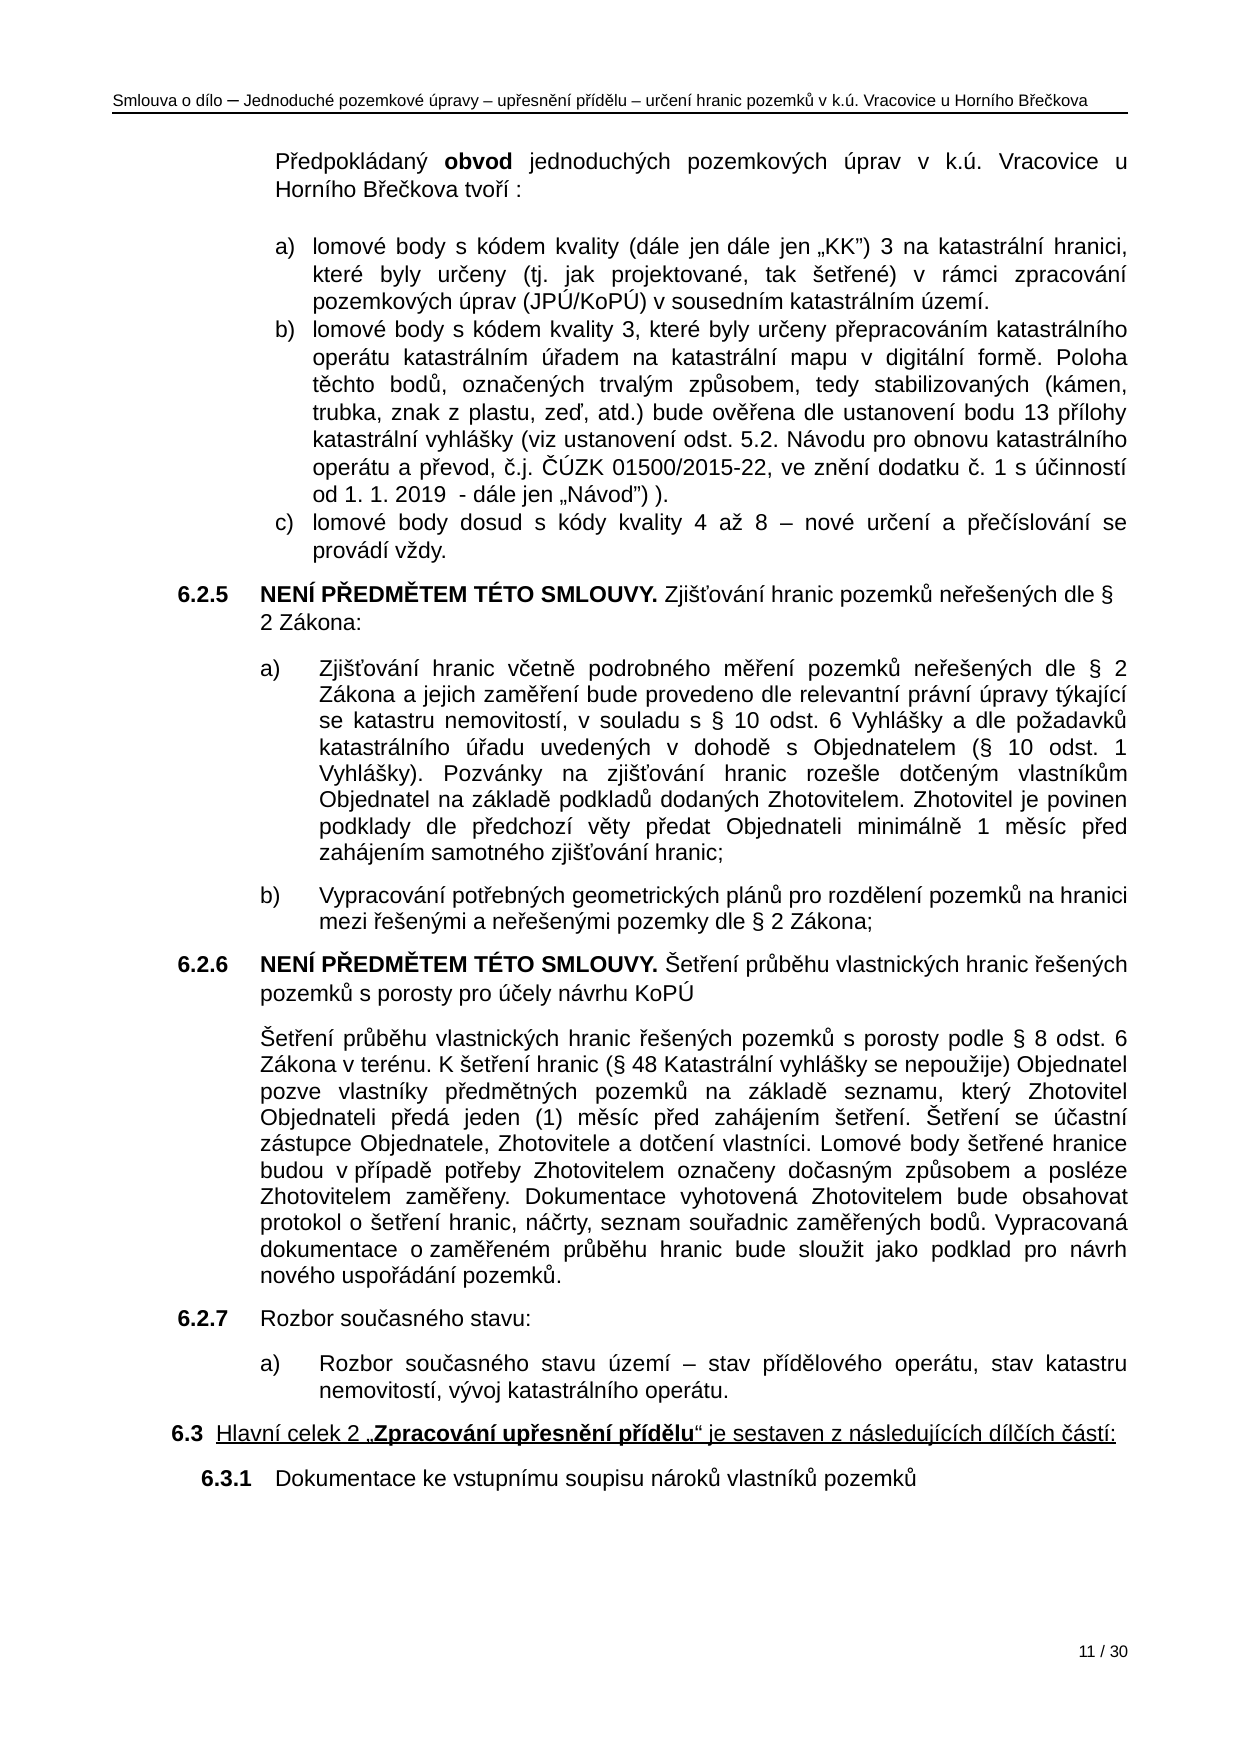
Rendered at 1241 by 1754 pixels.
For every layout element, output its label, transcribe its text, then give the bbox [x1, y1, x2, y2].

text NENÍ PŘEDMĚTEM TÉTO SMLOUVY. Zjišťování hranic pozemků neřešených dle § 2 Zákona: [177, 581, 1128, 636]
list Zjišťování hranic včetně podrobného měření pozemků neřešených dle § 2 Zákona a jejich zaměření bude provedeno dle relevantní právní úpravy týkající se katastru nemovitostí, v souladu s § 10 odst. 6 Vyhlášky a dle požadavků katastrálního úřadu uvedených v dohodě s Objednatelem (§ 10 odst. 1 Vyhlášky). Pozvánky na zjišťování hranic rozešle dotčeným vlastníkům Objednatel na základě podkladů dodaných Zhotovitelem. Zhotovitel je povinen podklady dle předchozí věty předat Objednateli minimálně 1 měsíc před zahájením samotného zjišťování hranic; [260, 654, 1128, 865]
list lomové body s kódem kvality 3, které byly určeny přepracováním katastrálního operátu katastrálním úřadem na katastrální mapu v digitální formě. Poloha těchto bodů, označených trvalým způsobem, tedy stabilizovaných (kámen, trubka, znak z plastu, zeď, atd.) bude ověřena dle ustanovení bodu 13 přílohy katastrální vyhlášky (viz ustanovení odst. 5.2. Návodu pro obnovu katastrálního operátu a převod, č.j. ČÚZK 01500/2015-22, ve znění dodatku č. 1 s účinností od 1. 1. 2019 - dále jen „Návod”) ). [275, 316, 1128, 508]
list Vypracování potřebných geometrických plánů pro rozdělení pozemků na hranici mezi řešenými a neřešenými pozemky dle § 2 Zákona; [260, 882, 1128, 935]
list 6.3 Hlavní celek 2 „Zpracování upřesnění přídělu“ je sestaven z následujících dílčích částí: [171, 1419, 1128, 1446]
list 6.3.1 Dokumentace ke vstupnímu soupisu nároků vlastníků pozemků [201, 1465, 1128, 1491]
text NENÍ PŘEDMĚTEM TÉTO SMLOUVY. Šetření průběhu vlastnických hranic řešených pozemků s porosty pro účely návrhu KoPÚ [177, 951, 1128, 1006]
list Rozbor současného stavu území – stav přídělového operátu, stav katastru nemovitostí, vývoj katastrálního operátu. [260, 1350, 1128, 1403]
list lomové body s kódem kvality (dále jen dále jen „KK”) 3 na katastrální hranici, které byly určeny (tj. jak projektované, tak šetřené) v rámci zpracování pozemkových úprav (JPÚ/KoPÚ) v sousedním katastrálním území. [275, 233, 1128, 314]
text Předpokládaný obvod jednoduchých pozemkových úprav v k.ú. Vracovice u Horního Břečkova tvoří : [275, 148, 1128, 202]
list Šetření průběhu vlastnických hranic řešených pozemků s porosty podle § 8 odst. 6 Zákona v terénu. K šetření hranic (§ 48 Katastrální vyhlášky se nepoužije) Objednatel pozve vlastníky předmětných pozemků na základě seznamu, který Zhotovitel Objednateli předá jeden (1) měsíc před zahájením šetření. Šetření se účastní zástupce Objednatele, Zhotovitele a dotčení vlastníci. Lomové body šetřené hranice budou v případě potřeby Zhotovitelem označeny dočasným způsobem a posléze Zhotovitelem zaměřeny. Dokumentace vyhotovená Zhotovitelem bude obsahovat protokol o šetření hranic, náčrty, seznam souřadnic zaměřených bodů. Vypracovaná dokumentace o zaměřeném průběhu hranic bude sloužit jako podklad pro návrh nového uspořádání pozemků. [260, 1025, 1128, 1288]
list lomové body dosud s kódy kvality 4 až 8 – nové určení a přečíslování se provádí vždy. [275, 509, 1128, 563]
text Rozbor současného stavu: [177, 1305, 1128, 1331]
